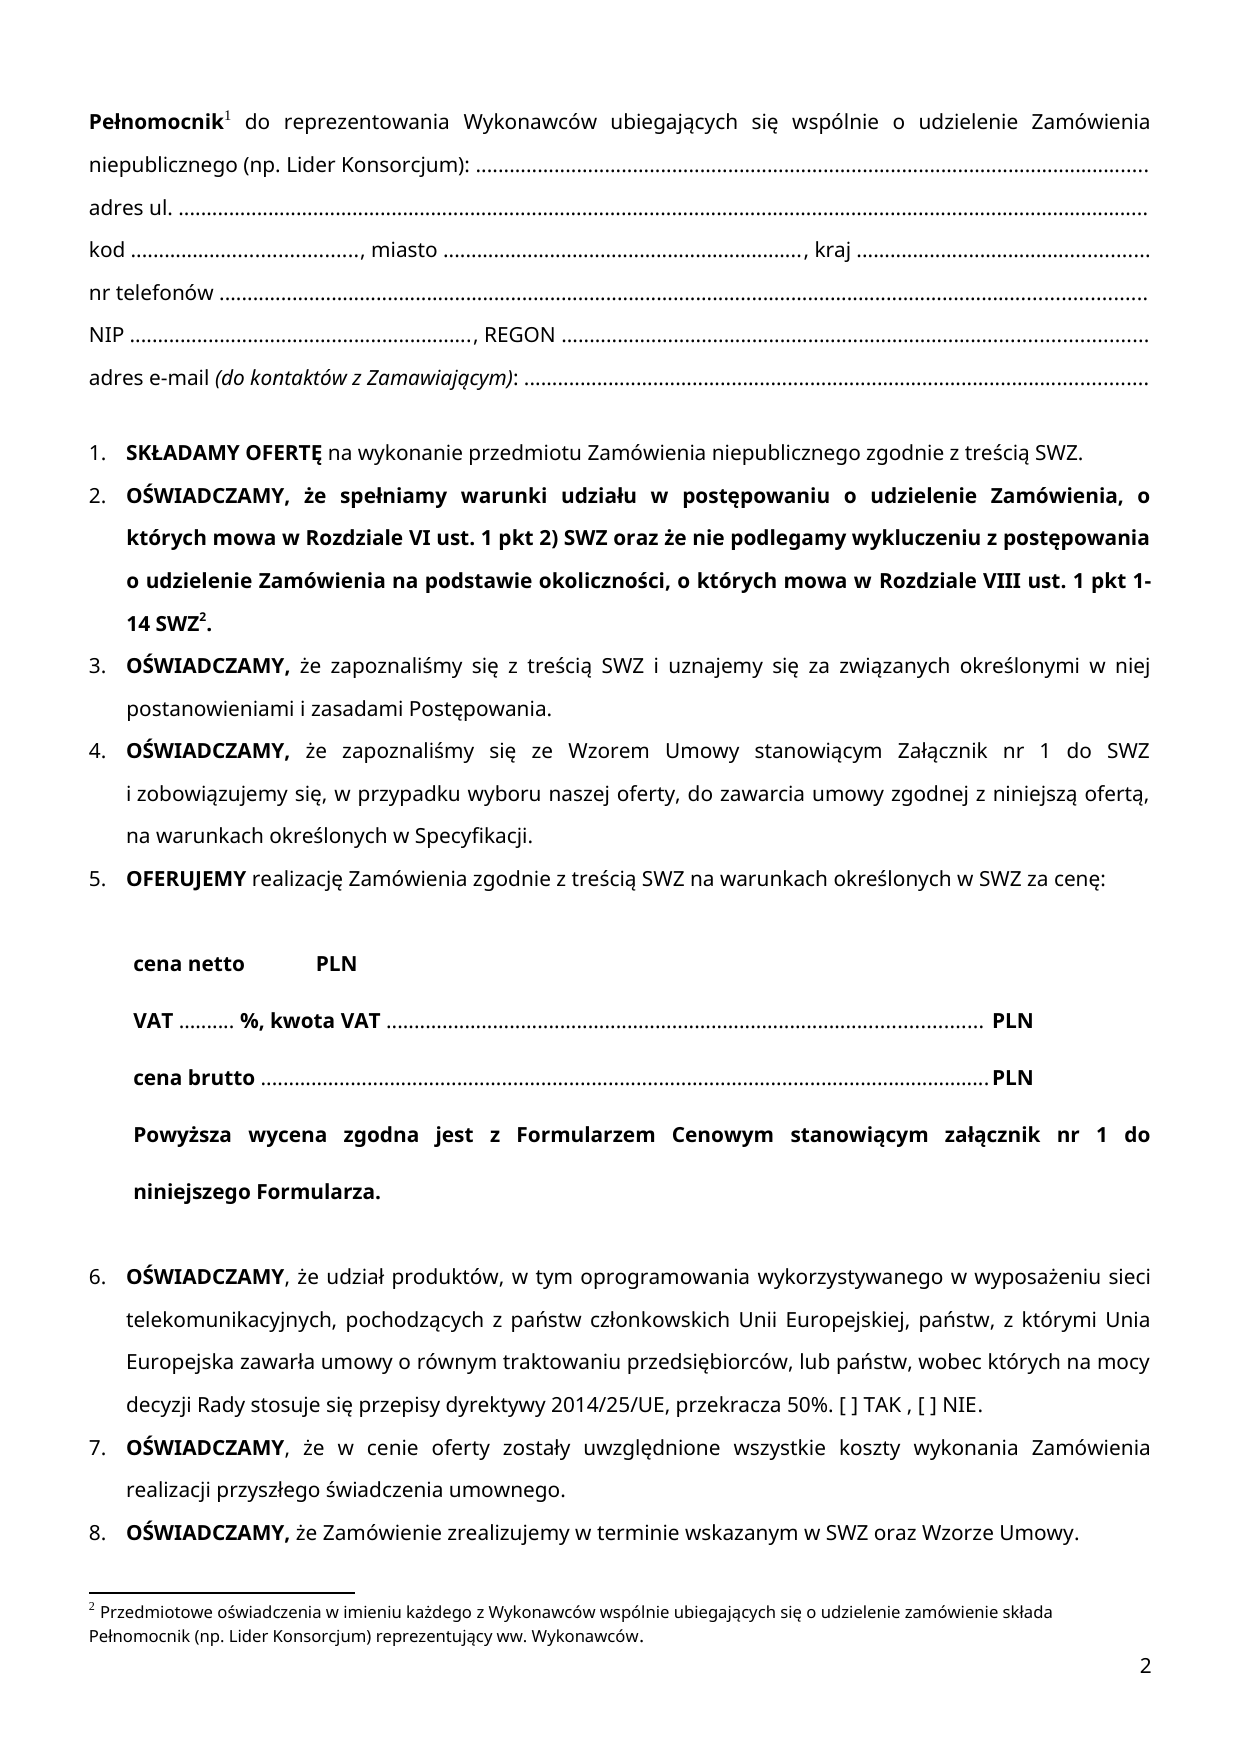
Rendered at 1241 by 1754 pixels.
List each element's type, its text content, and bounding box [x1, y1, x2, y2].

list OŚWIADCZAMY, że Zamówienie zrealizujemy w terminie wskazanym w SWZ oraz Wzorze Umowy. [89, 1518, 1152, 1546]
list OŚWIADCZAMY, że udział produktów, w tym oprogramowania wykorzystywanego w wyposażeniu sieci telekomunikacyjnych, pochodzących z państw członkowskich Unii Europejskiej, państw, z którymi Unia Europejska zawarła umowy o równym traktowaniu przedsiębiorców, lub państw, wobec których na mocy decyzji Rady stosuje się przepisy dyrektywy 2014/25/UE, przekracza 50%. [ ] TAK , [ ] NIE. [89, 1262, 1152, 1418]
text adres ul. [89, 193, 1152, 221]
text Pełnomocnik1 do reprezentowania Wykonawców ubiegających się wspólnie o udzielenie Zamówienia niepublicznego (np. Lider Konsorcjum): [89, 106, 1152, 178]
text kod , miasto , kraj [89, 235, 1152, 264]
list OŚWIADCZAMY, że spełniamy warunki udziału w postępowaniu o udzielenie Zamówienia, o których mowa w Rozdziale VI ust. 1 pkt 2) SWZ oraz że nie podlegamy wykluczeniu z postępowania o udzielenie Zamówienia na podstawie okoliczności, o których mowa w Rozdziale VIII ust. 1 pkt 1-14 SWZ. [89, 481, 1152, 637]
list OŚWIADCZAMY, że w cenie oferty zostały uwzględnione wszystkie koszty wykonania Zamówienia realizacji przyszłego świadczenia umownego. [89, 1433, 1152, 1504]
list OŚWIADCZAMY, że zapoznaliśmy się ze Wzorem Umowy stanowiącym Załącznik nr 1 do SWZ i zobowiązujemy się, w przypadku wyboru naszej oferty, do zawarcia umowy zgodnej z niniejszą ofertą, na warunkach określonych w Specyfikacji. [89, 736, 1152, 850]
text cena brutto PLN [133, 1063, 1152, 1092]
text NIP , REGON [89, 320, 1152, 349]
list Oświadczamy, że zapoznaliśmy się z treścią SWZ i uznajemy się za związanych określonymi w niej postanowieniami i zasadami Postępowania. [89, 651, 1152, 722]
text VAT .......... %, kwota VAT PLN [133, 1006, 1152, 1035]
text nr telefonów [89, 278, 1152, 306]
list SKŁADAMY OFERTĘ na wykonanie przedmiotu Zamówienia niepublicznego zgodnie z treścią SWZ. [89, 438, 1152, 467]
list OFERUJEMY realizację Zamówienia zgodnie z treścią SWZ na warunkach określonych w SWZ za cenę: [89, 864, 1152, 893]
text Powyższa wycena zgodna jest z Formularzem Cenowym stanowiącym załącznik nr 1 do niniejszego Formularza. [133, 1120, 1152, 1205]
text cena netto PLN [133, 949, 1152, 978]
text adres e-mail (do kontaktów z Zamawiającym): [89, 363, 1152, 391]
